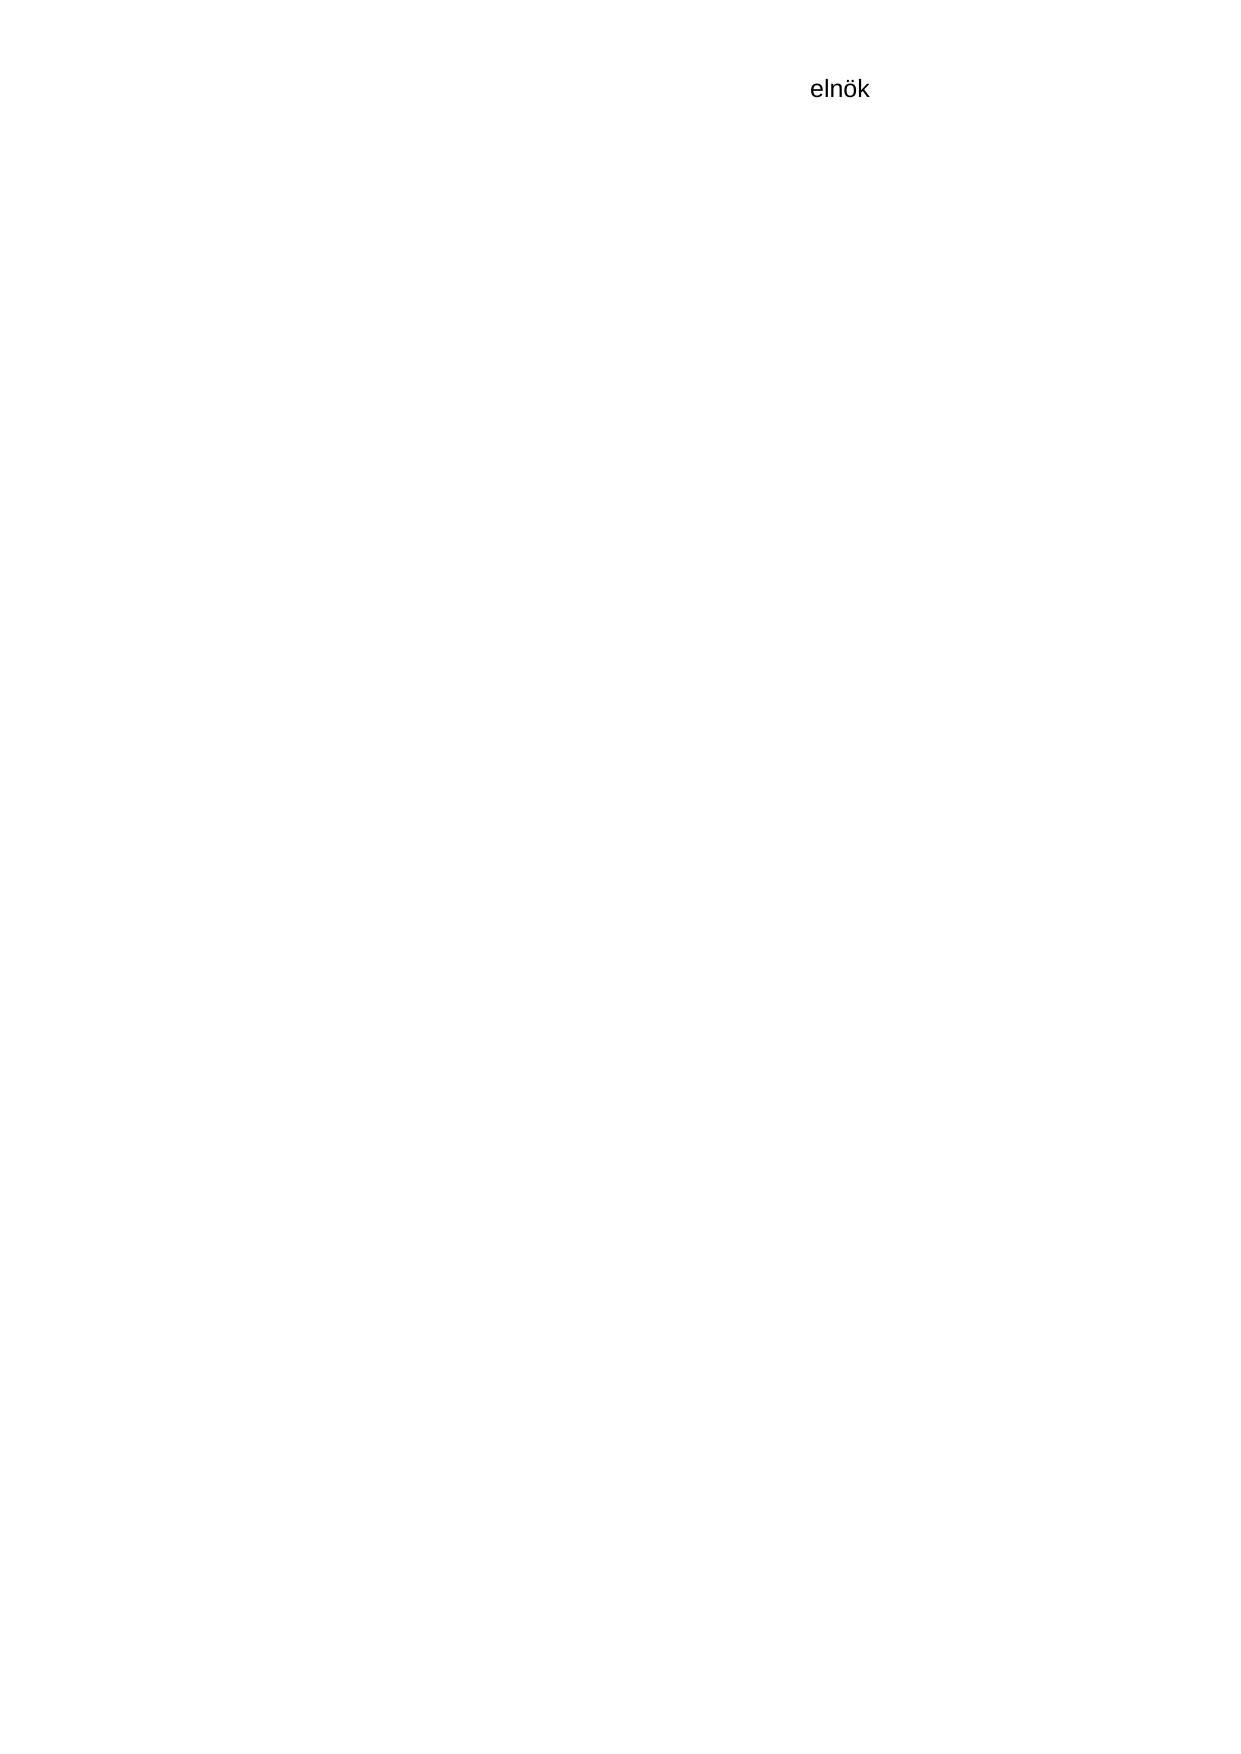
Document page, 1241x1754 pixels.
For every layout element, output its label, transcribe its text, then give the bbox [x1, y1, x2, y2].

text elnök [487, 74, 1119, 103]
